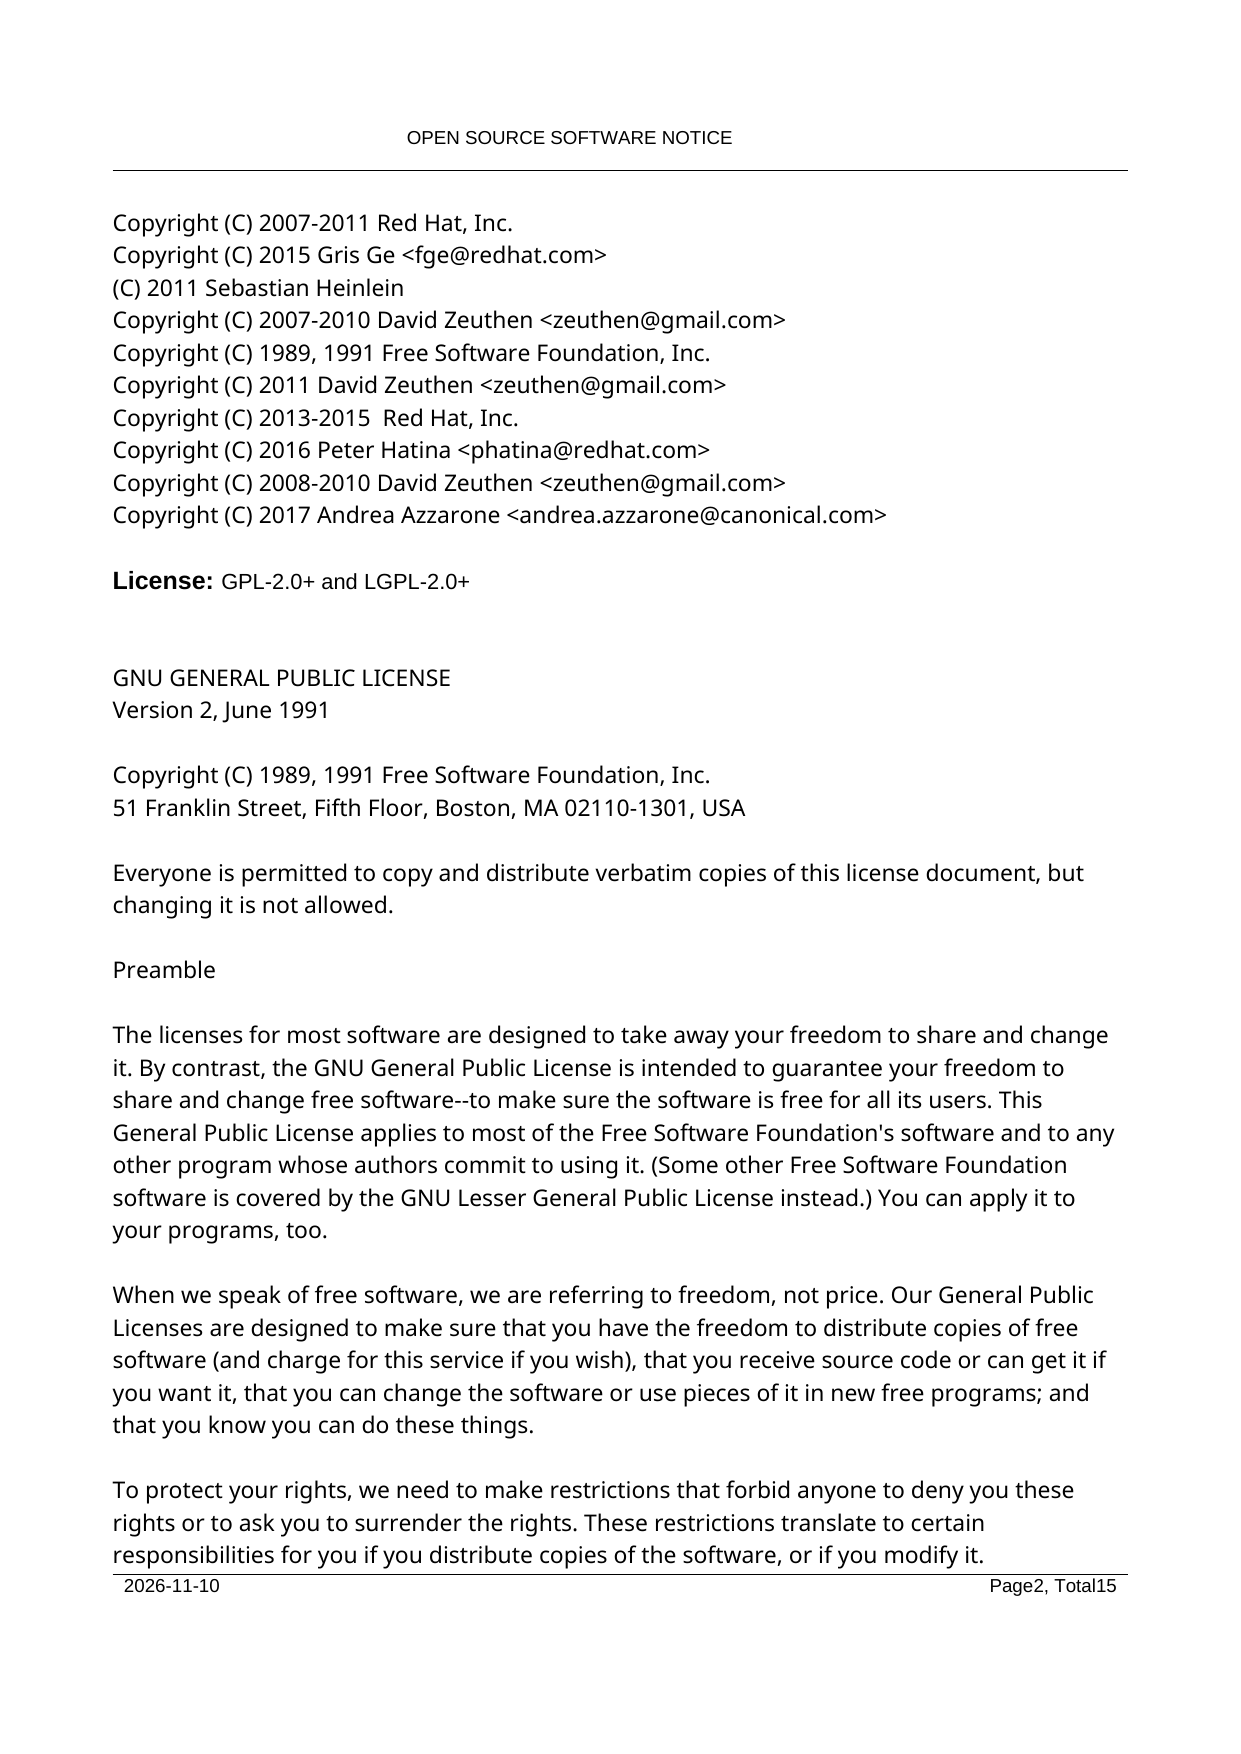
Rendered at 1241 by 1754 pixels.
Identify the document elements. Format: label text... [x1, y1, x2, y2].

text 51 Franklin Street, Fifth Floor, Boston, MA 02110-1301, USA [112, 791, 1128, 824]
text Version 2, June 1991 [112, 694, 1128, 726]
text GNU GENERAL PUBLIC LICENSE [112, 596, 1128, 694]
text Preamble [112, 954, 1128, 986]
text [112, 206, 1128, 564]
text Copyright (C) 1989, 1991 Free Software Foundation, Inc. [112, 759, 1128, 791]
text To protect your rights, we need to make restrictions that forbid anyone to deny you these rights or to ask you to surrender the rights. These restrictions translate to certain responsibilities for you if you distribute copies of the software, or if you modify it. [112, 1474, 1128, 1571]
text Everyone is permitted to copy and distribute verbatim copies of this license document, but changing it is not allowed. [112, 856, 1128, 921]
text The licenses for most software are designed to take away your freedom to share and change it. By contrast, the GNU General Public License is intended to guarantee your freedom to share and change free software--to make sure the software is free for all its users. This General Public License applies to most of the Free Software Foundation's software and to any other program whose authors commit to using it. (Some other Free Software Foundation software is covered by the GNU Lesser General Public License instead.) You can apply it to your programs, too. [112, 1019, 1128, 1246]
text When we speak of free software, we are referring to freedom, not price. Our General Public Licenses are designed to make sure that you have the freedom to distribute copies of free software (and charge for this service if you wish), that you receive source code or can get it if you want it, that you can change the software or use pieces of it in new free programs; and that you know you can do these things. [112, 1279, 1128, 1441]
text License: GPL-2.0+ and LGPL-2.0+ [112, 564, 1128, 596]
